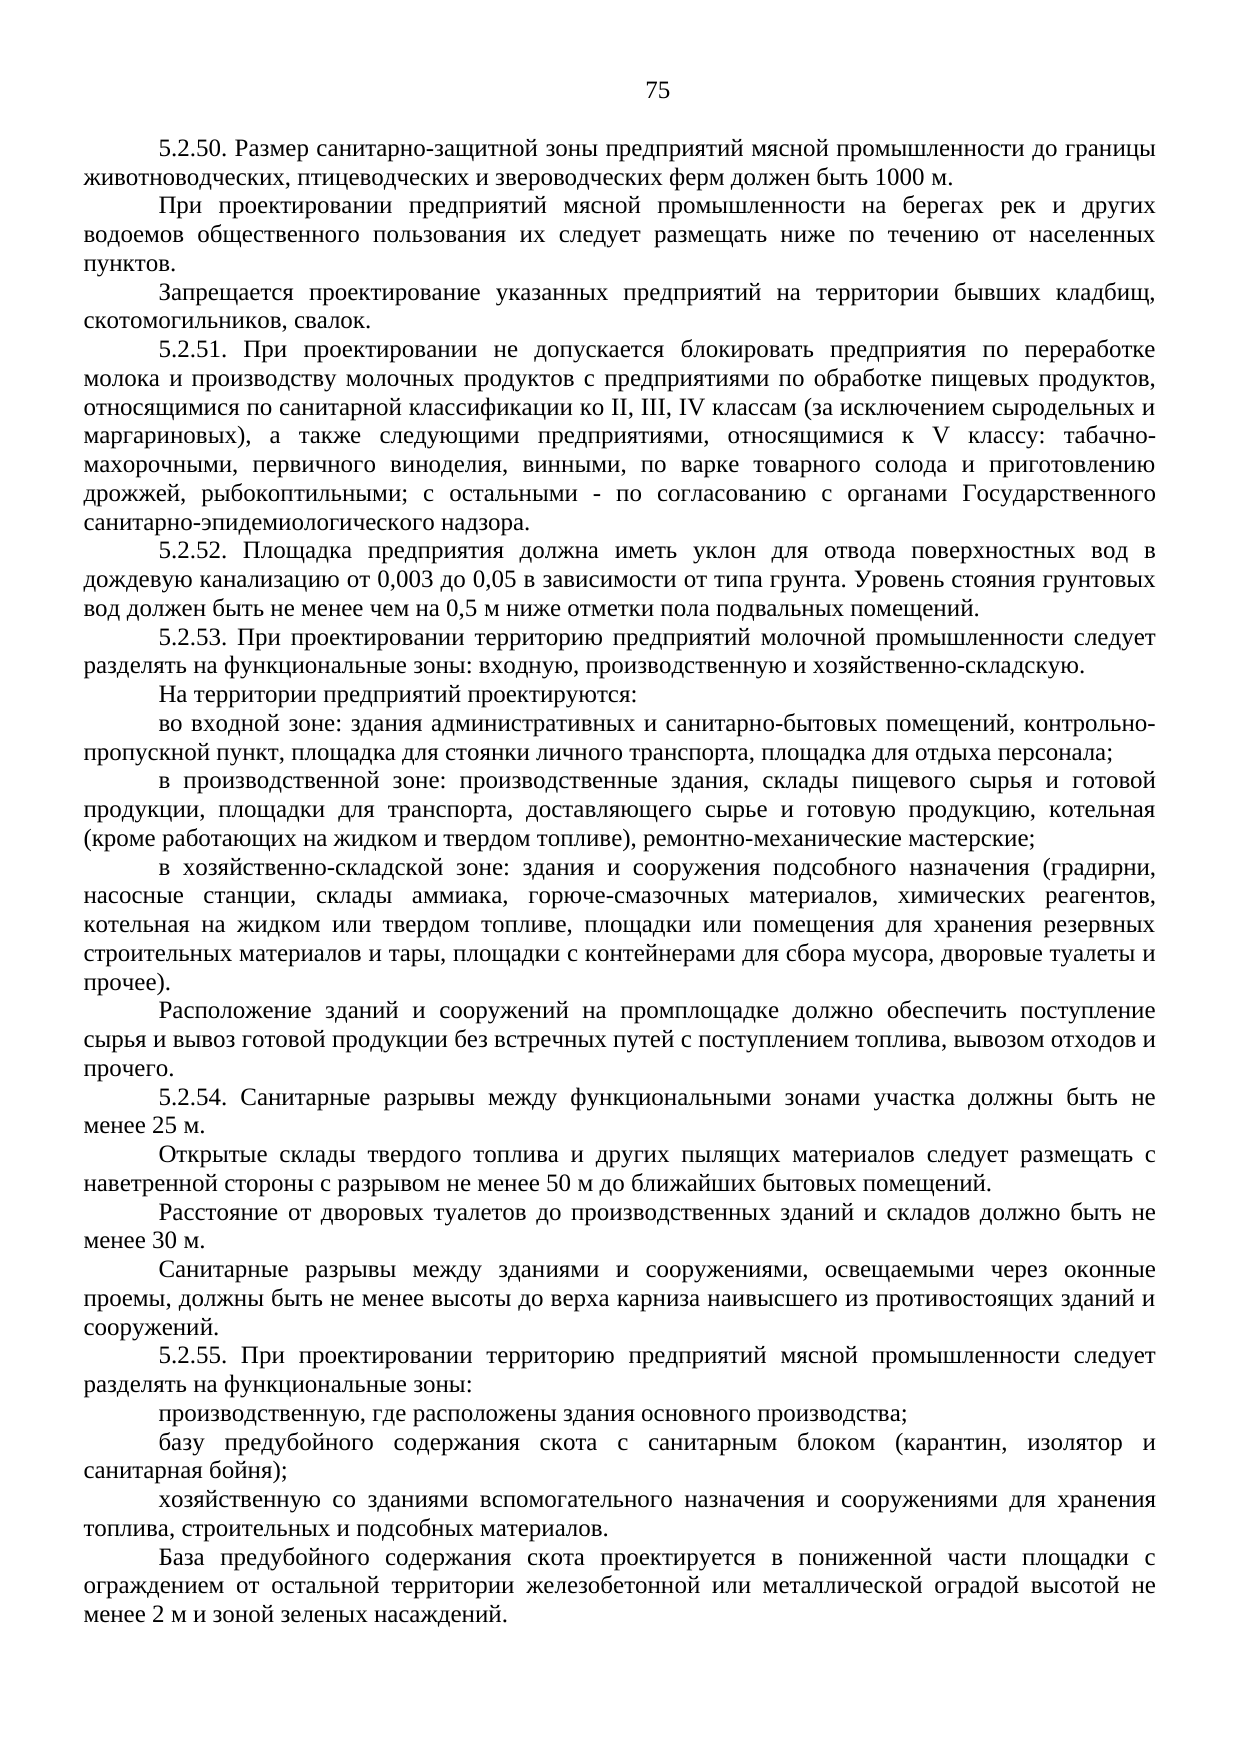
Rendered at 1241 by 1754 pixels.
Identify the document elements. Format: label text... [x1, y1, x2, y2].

text в хозяйственно-складской зоне: здания и сооружения подсобного назначения (градирни, насосные станции, склады аммиака, горюче-смазочных материалов, химических реагентов, котельная на жидком или твердом топливе, площадки или помещения для хранения резервных строительных материалов и тары, площадки с контейнерами для сбора мусора, дворовые туалеты и прочее). [83, 852, 1157, 995]
text 5.2.53. При проектировании территорию предприятий молочной промышленности следует разделять на функциональные зоны: входную, производственную и хозяйственно-складскую. [83, 622, 1157, 679]
text На территории предприятий проектируются: [83, 679, 1157, 708]
text 5.2.51. При проектировании не допускается блокировать предприятия по переработке молока и производству молочных продуктов с предприятиями по обработке пищевых продуктов, относящимися по санитарной классификации ко II, III, IV классам (за исключением сыродельных и маргариновых), а также следующими предприятиями, относящимися к V классу: табачно-махорочными, первичного виноделия, винными, по варке товарного солода и приготовлению дрожжей, рыбокоптильными; с остальными - по согласованию с органами Государственного санитарно-эпидемиологического надзора. [83, 334, 1157, 535]
text 5.2.50. Размер санитарно-защитной зоны предприятий мясной промышленности до границы животноводческих, птицеводческих и звероводческих ферм должен быть 1000 м. [83, 133, 1157, 190]
text хозяйственную со зданиями вспомогательного назначения и сооружениями для хранения топлива, строительных и подсобных материалов. [83, 1484, 1157, 1542]
text производственную, где расположены здания основного производства; [83, 1398, 1157, 1427]
text Открытые склады твердого топлива и других пылящих материалов следует размещать с наветренной стороны с разрывом не менее 50 м до ближайших бытовых помещений. [83, 1139, 1157, 1197]
text Запрещается проектирование указанных предприятий на территории бывших кладбищ, скотомогильников, свалок. [83, 277, 1157, 334]
text База предубойного содержания скота проектируется в пониженной части площадки с ограждением от остальной территории железобетонной или металлической оградой высотой не менее 2 м и зоной зеленых насаждений. [83, 1542, 1157, 1628]
text Расстояние от дворовых туалетов до производственных зданий и складов должно быть не менее 30 м. [83, 1197, 1157, 1254]
text базу предубойного содержания скота с санитарным блоком (карантин, изолятор и санитарная бойня); [83, 1427, 1157, 1484]
text 5.2.54. Санитарные разрывы между функциональными зонами участка должны быть не менее 25 м. [83, 1082, 1157, 1139]
text Санитарные разрывы между зданиями и сооружениями, освещаемыми через оконные проемы, должны быть не менее высоты до верха карниза наивысшего из противостоящих зданий и сооружений. [83, 1254, 1157, 1340]
text Расположение зданий и сооружений на промплощадке должно обеспечить поступление сырья и вывоз готовой продукции без встречных путей с поступлением топлива, вывозом отходов и прочего. [83, 995, 1157, 1082]
text 5.2.55. При проектировании территорию предприятий мясной промышленности следует разделять на функциональные зоны: [83, 1340, 1157, 1398]
text 5.2.52. Площадка предприятия должна иметь уклон для отвода поверхностных вод в дождевую канализацию от 0,003 до 0,05 в зависимости от типа грунта. Уровень стояния грунтовых вод должен быть не менее чем на 0,5 м ниже отметки пола подвальных помещений. [83, 535, 1157, 622]
text во входной зоне: здания административных и санитарно-бытовых помещений, контрольно-пропускной пункт, площадка для стоянки личного транспорта, площадка для отдыха персонала; [83, 708, 1157, 765]
text При проектировании предприятий мясной промышленности на берегах рек и других водоемов общественного пользования их следует размещать ниже по течению от населенных пунктов. [83, 190, 1157, 277]
text в производственной зоне: производственные здания, склады пищевого сырья и готовой продукции, площадки для транспорта, доставляющего сырье и готовую продукцию, котельная (кроме работающих на жидком и твердом топливе), ремонтно-механические мастерские; [83, 765, 1157, 852]
